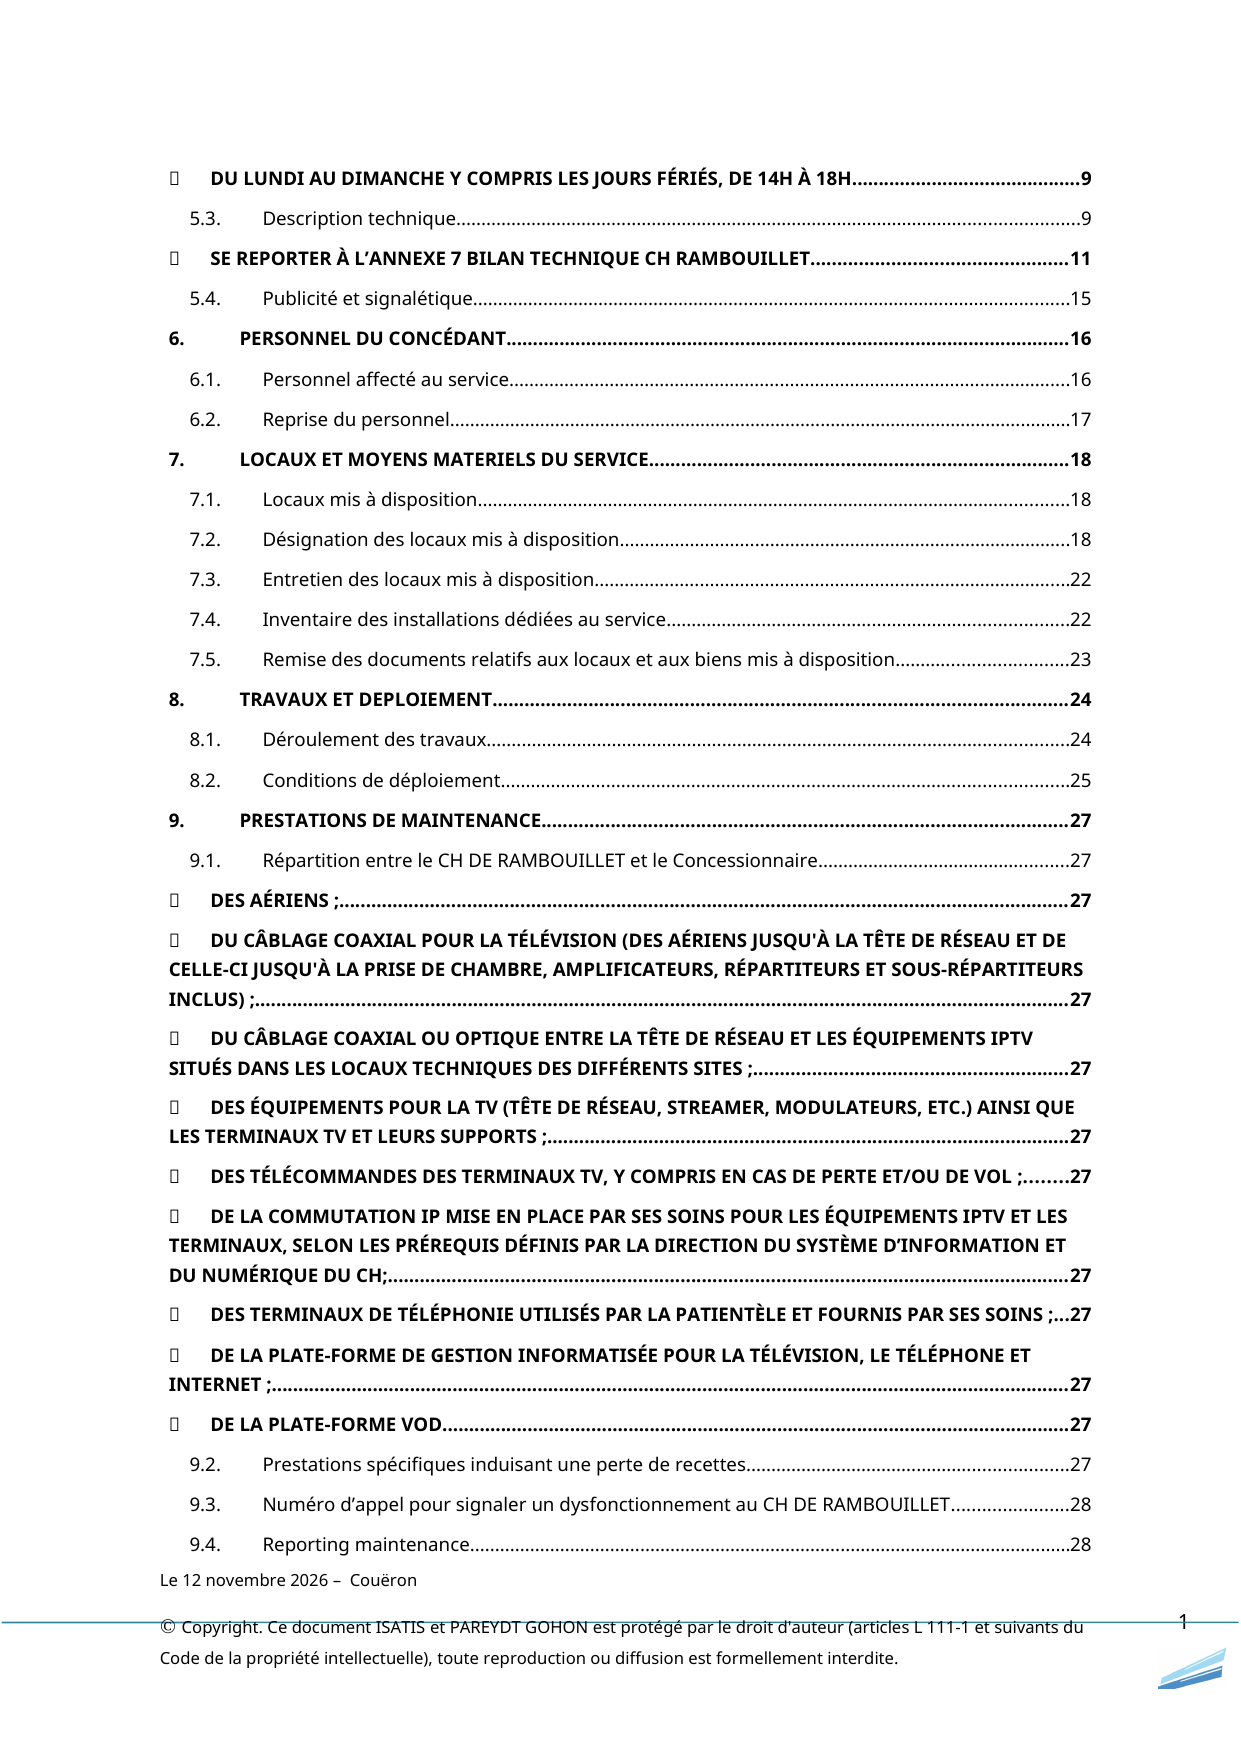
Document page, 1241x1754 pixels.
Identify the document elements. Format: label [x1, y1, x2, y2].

picture [1157, 1647, 1227, 1689]
